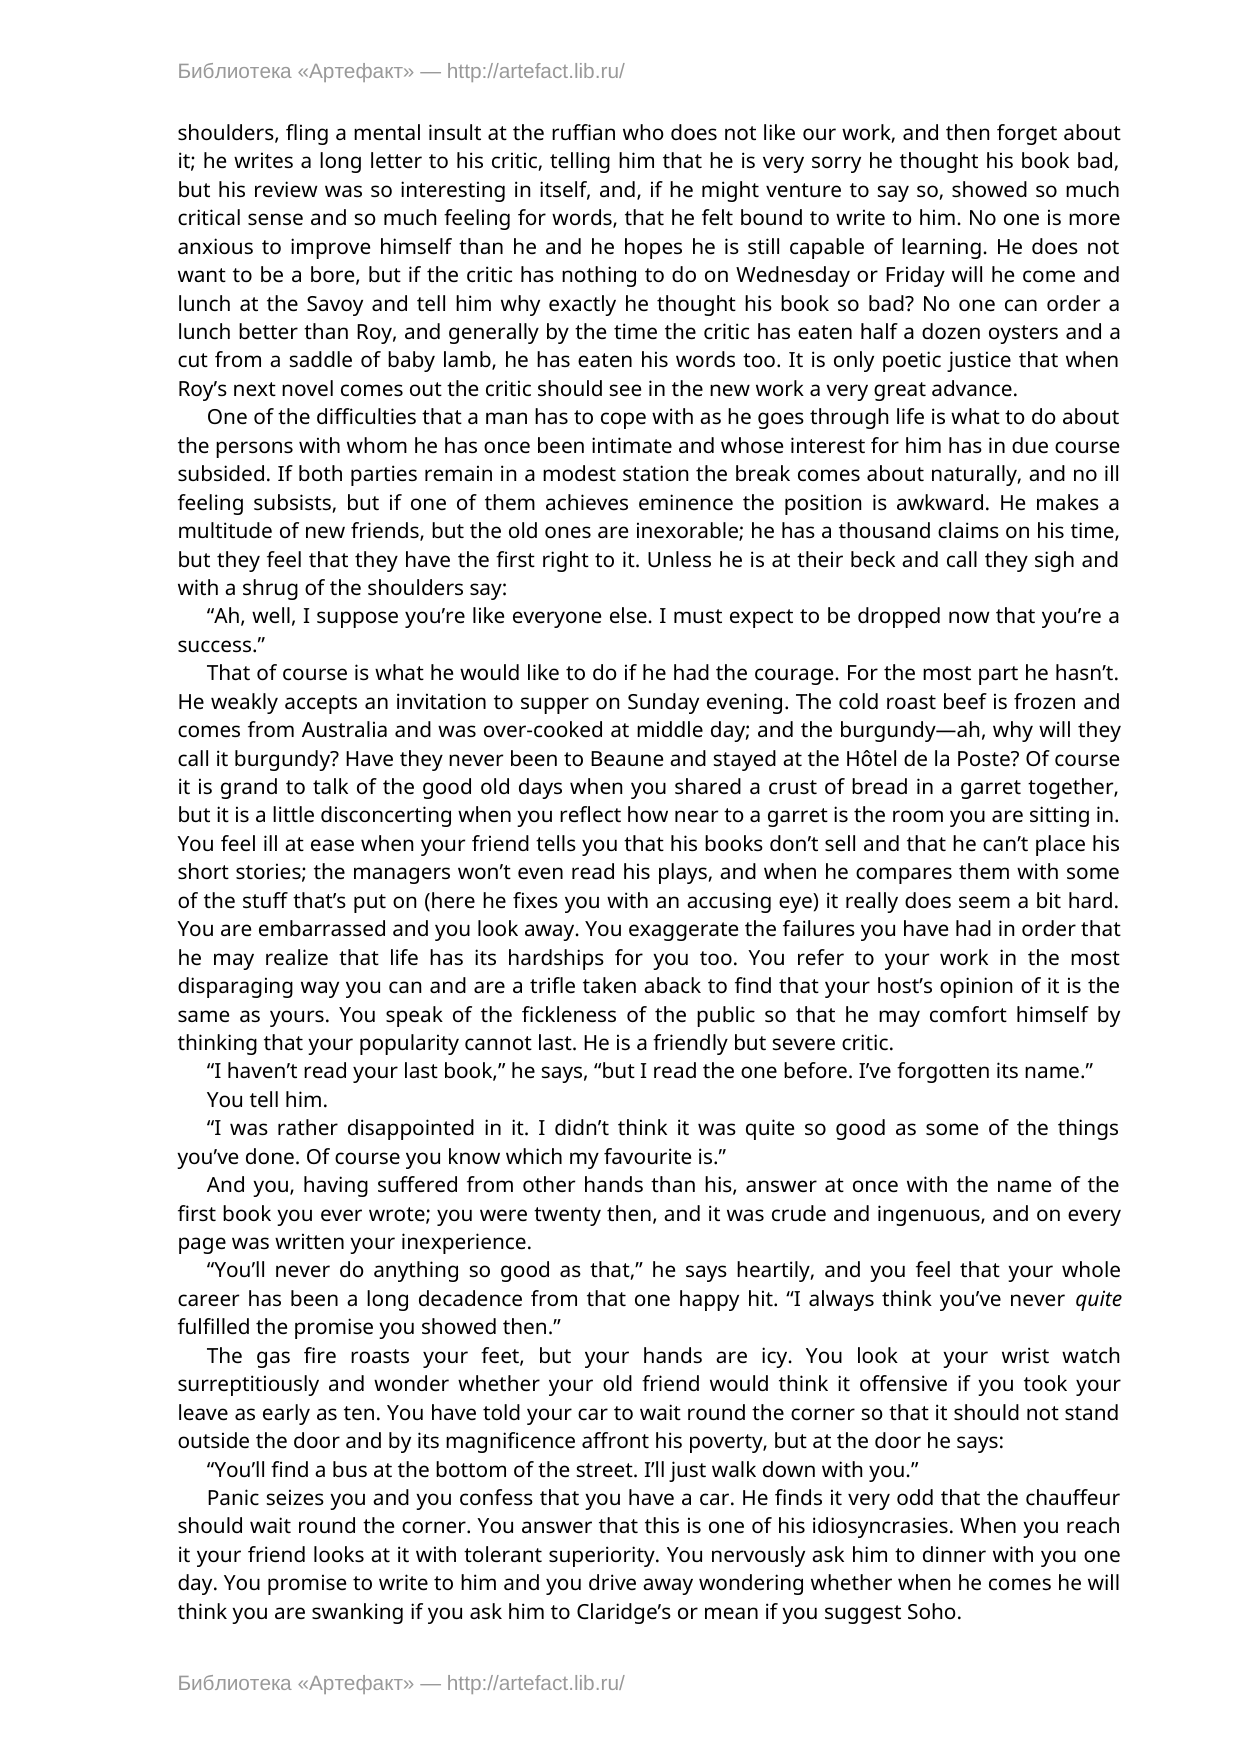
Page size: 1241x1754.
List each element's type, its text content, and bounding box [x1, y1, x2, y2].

text The gas fire roasts your feet, but your hands are icy. You look at your wrist watch surreptitiously and wonder whether your old friend would think it offensive if you took your leave as early as ten. You have told your car to wait round the corner so that it should not stand outside the door and by its magnificence affront his poverty, but at the door he says: [177, 1341, 1122, 1455]
text And you, having suffered from other hands than his, answer at once with the name of the first book you ever wrote; you were twenty then, and it was crude and ingenuous, and on every page was written your inexperience. [177, 1170, 1122, 1256]
text You tell him. [177, 1085, 1122, 1113]
text “I was rather disappointed in it. I didn’t think it was quite so good as some of the things you’ve done. Of course you know which my favourite is.” [177, 1113, 1122, 1170]
text Panic seizes you and you confess that you have a car. He finds it very odd that the chauffeur should wait round the corner. You answer that this is one of his idiosyncrasies. When you reach it your friend looks at it with tolerant superiority. You nervously ask him to dinner with you one day. You promise to write to him and you drive away wondering whether when he comes he will think you are swanking if you ask him to Claridge’s or mean if you suggest Soho. [177, 1483, 1122, 1625]
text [177, 118, 1122, 402]
text “Ah, well, I suppose you’re like everyone else. I must expect to be dropped now that you’re a success.” [177, 602, 1122, 658]
text “I haven’t read your last book,” he says, “but I read the one before. I’ve forgotten its name.” [177, 1057, 1122, 1085]
text “You’ll never do anything so good as that,” he says heartily, and you feel that your whole career has been a long decadence from that one happy hit. “I always think you’ve never quite fulfilled the promise you showed then.” [177, 1256, 1122, 1341]
text “You’ll find a bus at the bottom of the street. I’ll just walk down with you.” [177, 1455, 1122, 1483]
text One of the difficulties that a man has to cope with as he goes through life is what to do about the persons with whom he has once been intimate and whose interest for him has in due course subsided. If both parties remain in a modest station the break comes about naturally, and no ill feeling subsists, but if one of them achieves eminence the position is awkward. He makes a multitude of new friends, but the old ones are inexorable; he has a thousand claims on his time, but they feel that they have the first right to it. Unless he is at their beck and call they sigh and with a shrug of the shoulders say: [177, 402, 1122, 602]
text That of course is what he would like to do if he had the courage. For the most part he hasn’t. He weakly accepts an invitation to supper on Sunday evening. The cold roast beef is frozen and comes from Australia and was over-cooked at middle day; and the burgundy—ah, why will they call it burgundy? Have they never been to Beaune and stayed at the Hôtel de la Poste? Of course it is grand to talk of the good old days when you shared a crust of bread in a garret together, but it is a little disconcerting when you reflect how near to a garret is the room you are sitting in. You feel ill at ease when your friend tells you that his books don’t sell and that he can’t place his short stories; the managers won’t even read his plays, and when he compares them with some of the stuff that’s put on (here he fixes you with an accusing eye) it really does seem a bit hard. You are embarrassed and you look away. You exaggerate the failures you have had in order that he may realize that life has its hardships for you too. You refer to your work in the most disparaging way you can and are a trifle taken aback to find that your host’s opinion of it is the same as yours. You speak of the fickleness of the public so that he may comfort himself by thinking that your popularity cannot last. He is a friendly but severe critic. [177, 658, 1122, 1057]
